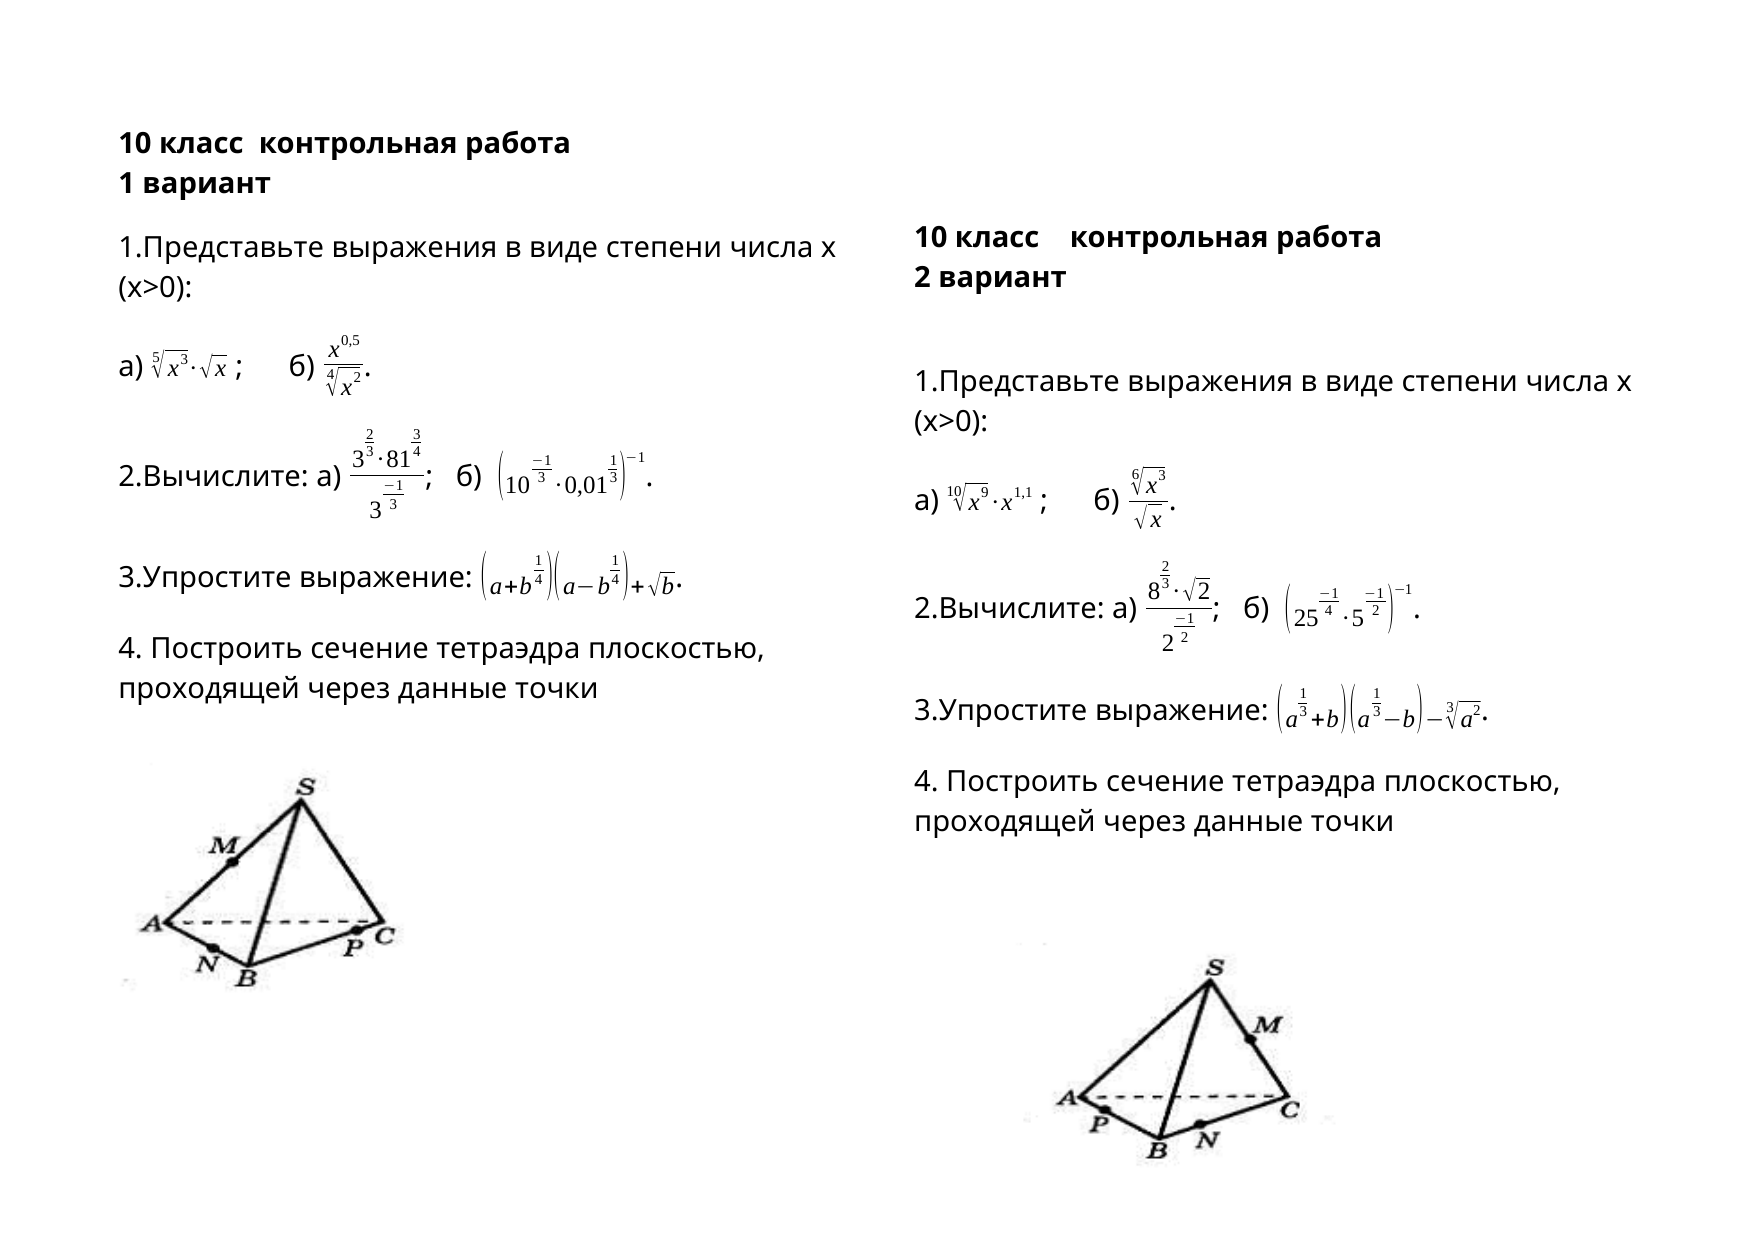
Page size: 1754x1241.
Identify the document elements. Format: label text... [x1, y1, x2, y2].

text а) ; б) . [914, 465, 1636, 533]
text 3.Упростите выражение: . [914, 682, 1636, 736]
text а) ; б) . [118, 331, 840, 400]
text 1.Представьте выражения в виде степени числа х (х>0): [914, 361, 1636, 440]
picture [112, 738, 477, 1037]
text 1 вариант [118, 162, 840, 202]
text 3.Упростите выражение: . [118, 550, 840, 603]
text 2 вариант [914, 256, 1636, 296]
text 1.Представьте выражения в виде степени числа х (х>0): [118, 227, 840, 306]
text 10 класс контрольная работа [118, 122, 840, 162]
text 2.Вычислите: а) ; б) . [914, 558, 1636, 657]
picture [1004, 899, 1375, 1194]
text 4. Построить сечение тетраэдра плоскостью, проходящей через данные точки [118, 628, 840, 707]
text 4. Построить сечение тетраэдра плоскостью, проходящей через данные точки [914, 761, 1636, 840]
text 2.Вычислите: а) ; б) . [118, 425, 840, 525]
text 10 класс контрольная работа [914, 217, 1636, 256]
